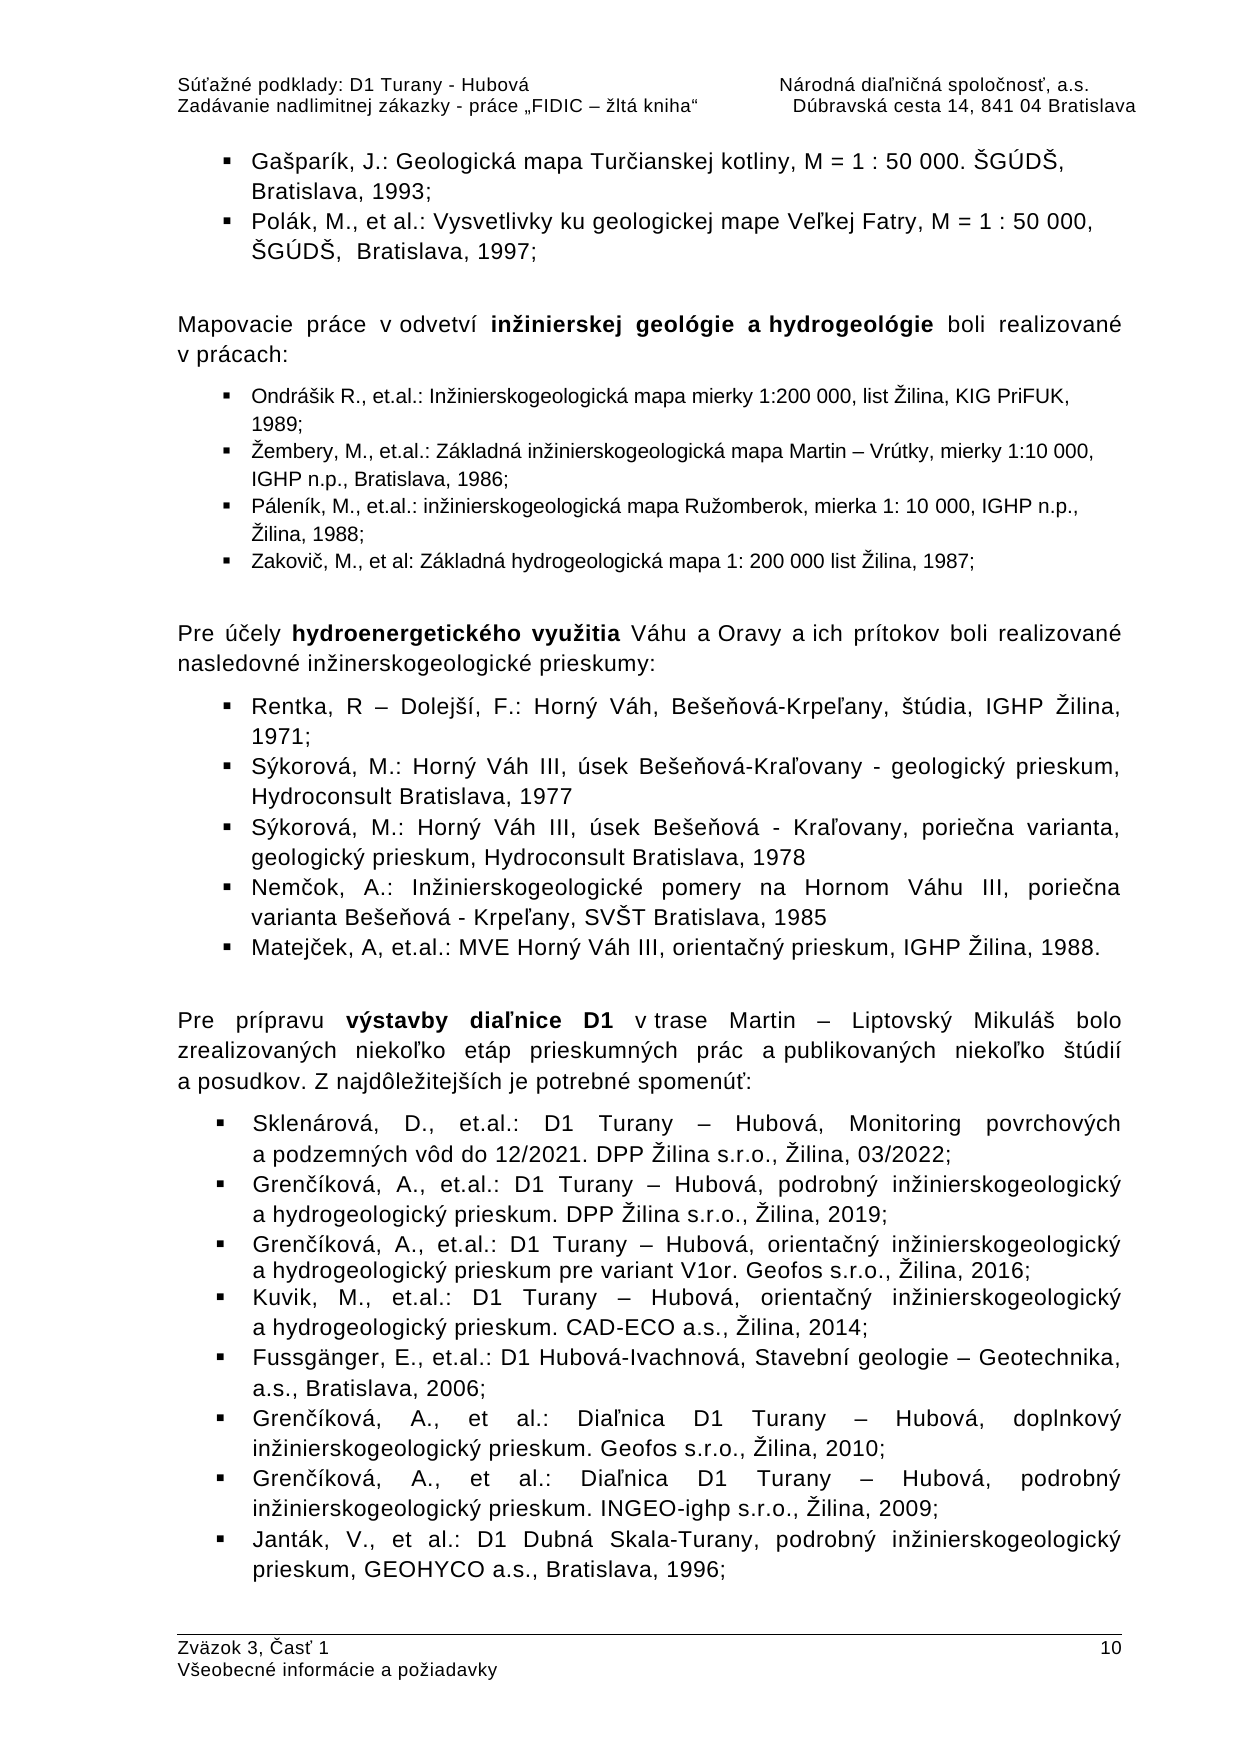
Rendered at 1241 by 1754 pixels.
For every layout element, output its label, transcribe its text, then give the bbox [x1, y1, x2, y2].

list Matejček, A, et.al.: MVE Horný Váh III, orientačný prieskum, IGHP Žilina, 1988. [222, 934, 1122, 961]
text Pre účely hydroenergetického využitia Váhu a Oravy a ich prítokov boli realizované nasledovné inžinerskogeologické prieskumy: [177, 620, 1122, 676]
list Rentka, R – Dolejší, F.: Horný Váh, Bešeňová-Krpeľany, štúdia, IGHP Žilina, 1971; [222, 693, 1122, 749]
list Grenčíková, A., et al.: Diaľnica D1 Turany – Hubová, doplnkový inžinierskogeologický prieskum. Geofos s.r.o., Žilina, 2010; [215, 1405, 1122, 1461]
list Gašparík, J.: Geologická mapa Turčianskej kotliny, M = 1 : 50 000. ŠGÚDŠ, Bratislava, 1993; [222, 148, 1122, 204]
list Janták, V., et al.: D1 Dubná Skala-Turany, podrobný inžinierskogeologický prieskum, GEOHYCO a.s., Bratislava, 1996; [215, 1526, 1122, 1582]
list Sýkorová, M.: Horný Váh III, úsek Bešeňová - Kraľovany, poriečna varianta, geologický prieskum, Hydroconsult Bratislava, 1978 [222, 813, 1122, 870]
text Mapovacie práce v odvetví inžinierskej geológie a hydrogeológie boli realizované v prácach: [177, 311, 1122, 368]
list Kuvik, M., et.al.: D1 Turany – Hubová, orientačný inžinierskogeologický a hydrogeologický prieskum. CAD-ECO a.s., Žilina, 2014; [215, 1284, 1122, 1340]
list Fussgänger, E., et.al.: D1 Hubová-Ivachnová, Stavební geologie – Geotechnika, a.s., Bratislava, 2006; [215, 1344, 1122, 1401]
list Nemčok, A.: Inžinierskogeologické pomery na Hornom Váhu III, poriečna varianta Bešeňová - Krpeľany, SVŠT Bratislava, 1985 [222, 874, 1122, 930]
list Ondrášik R., et.al.: Inžinierskogeologická mapa mierky 1:200 000, list Žilina, KIG PriFUK, 1989; [222, 384, 1122, 436]
list Sýkorová, M.: Horný Váh III, úsek Bešeňová-Kraľovany - geologický prieskum, Hydroconsult Bratislava, 1977 [222, 753, 1122, 809]
list Grenčíková, A., et.al.: D1 Turany – Hubová, podrobný inžinierskogeologický a hydrogeologický prieskum. DPP Žilina s.r.o., Žilina, 2019; [215, 1171, 1122, 1227]
list Polák, M., et al.: Vysvetlivky ku geologickej mape Veľkej Fatry, M = 1 : 50 000, ŠGÚDŠ, Bratislava, 1997; [222, 208, 1122, 264]
list Grenčíková, A., et al.: Diaľnica D1 Turany – Hubová, podrobný inžinierskogeologický prieskum. INGEO-ighp s.r.o., Žilina, 2009; [215, 1465, 1122, 1522]
list Zakovič, M., et al: Základná hydrogeologická mapa 1: 200 000 list Žilina, 1987; [222, 549, 1122, 573]
text Pre prípravu výstavby diaľnice D1 v trase Martin – Liptovský Mikuláš bolo zrealizovaných niekoľko etáp prieskumných prác a publikovaných niekoľko štúdií a posudkov. Z najdôležitejších je potrebné spomenúť: [177, 1007, 1122, 1094]
list Žembery, M., et.al.: Základná inžinierskogeologická mapa Martin – Vrútky, mierky 1:10 000, IGHP n.p., Bratislava, 1986; [222, 439, 1122, 491]
list Páleník, M., et.al.: inžinierskogeologická mapa Ružomberok, mierka 1: 10 000, IGHP n.p., Žilina, 1988; [222, 494, 1122, 546]
list Sklenárová, D., et.al.: D1 Turany – Hubová, Monitoring povrchových a podzemných vôd do 12/2021. DPP Žilina s.r.o., Žilina, 03/2022; [215, 1110, 1122, 1167]
list Grenčíková, A., et.al.: D1 Turany – Hubová, orientačný inžinierskogeologický a hydrogeologický prieskum pre variant V1or. Geofos s.r.o., Žilina, 2016; [215, 1231, 1122, 1284]
